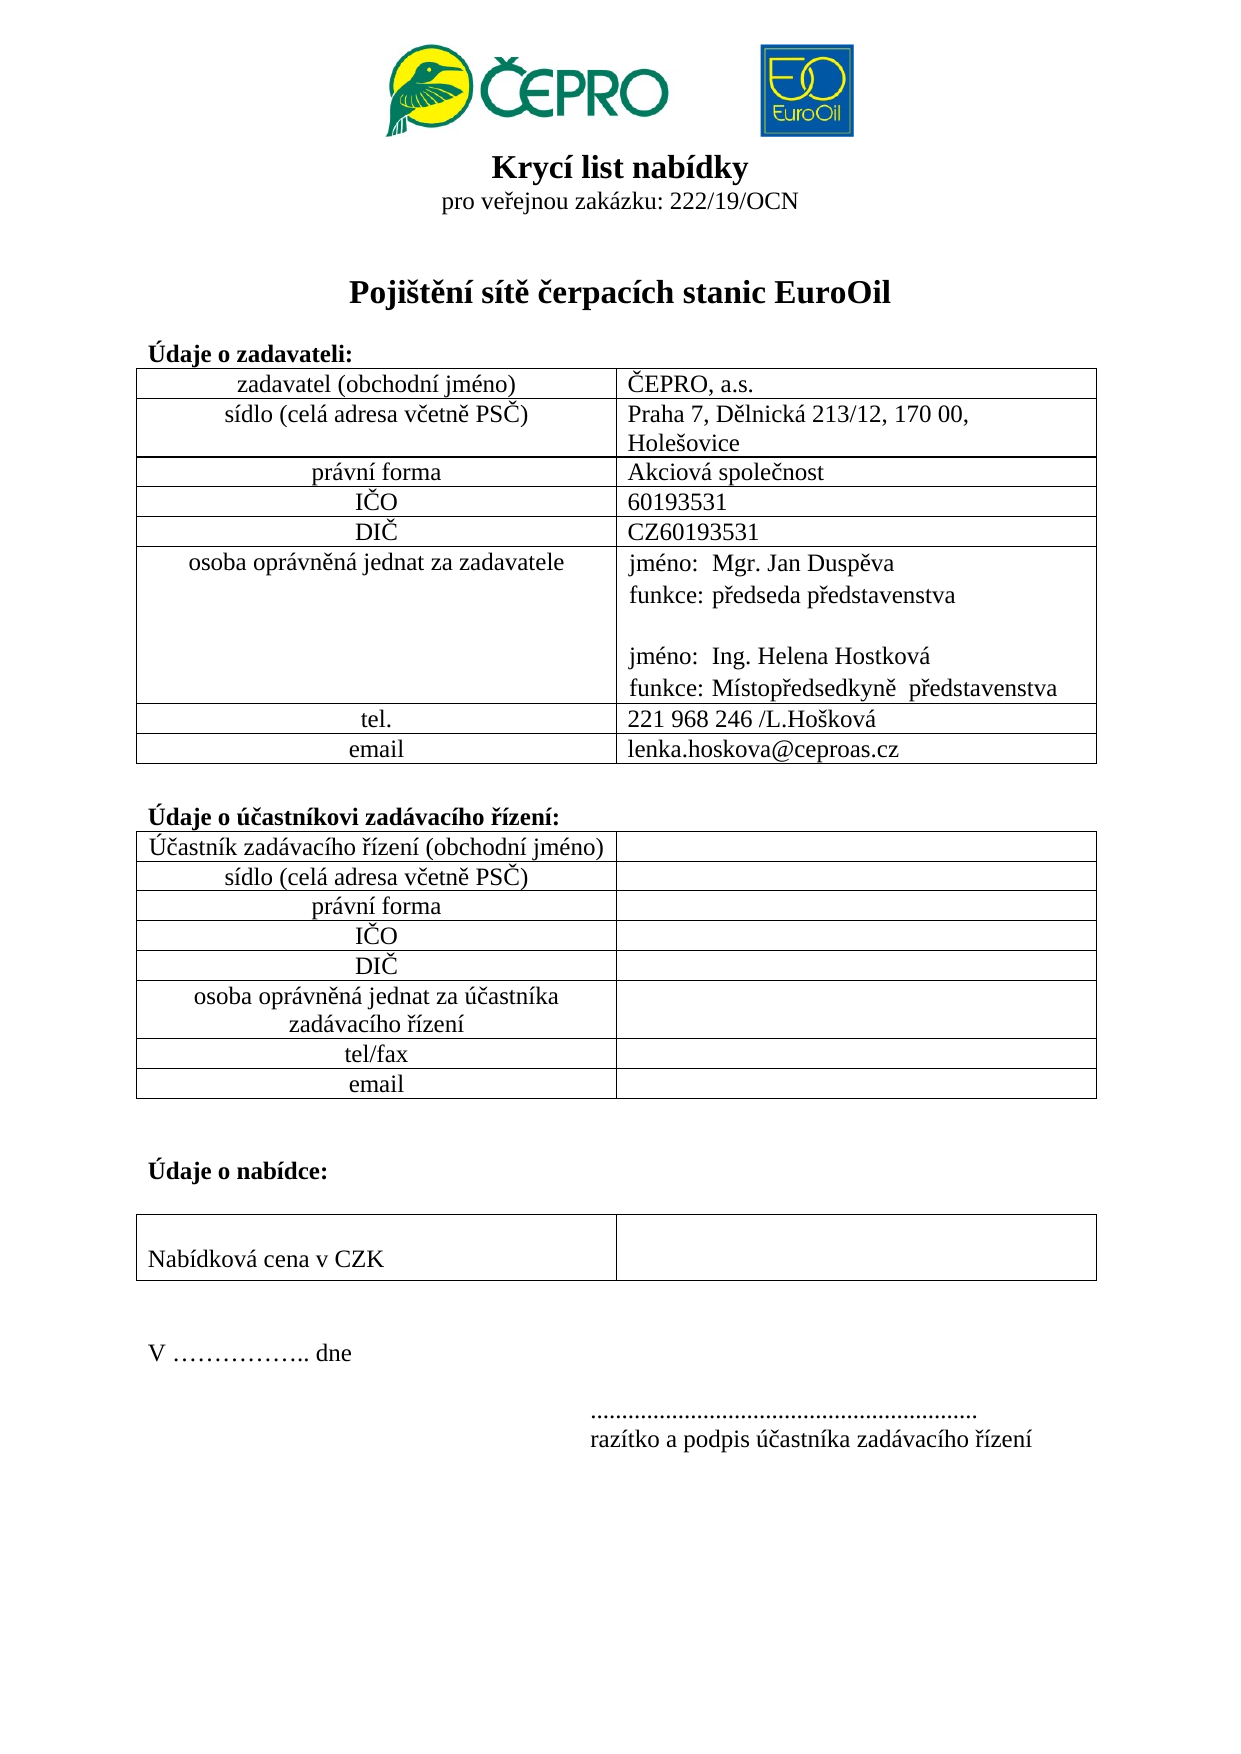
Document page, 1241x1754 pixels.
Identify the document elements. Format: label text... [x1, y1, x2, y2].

table_cell [617, 547, 1096, 703]
text Krycí list nabídky [148, 148, 1093, 186]
text Údaje o nabídce: [148, 1156, 1093, 1185]
table_cell [617, 891, 1096, 920]
table_cell [617, 951, 1096, 980]
text Pojištění sítě čerpacích stanic EuroOil [148, 272, 1093, 311]
table_header Nabídková cena v CZK [137, 1215, 616, 1279]
table_cell CZ60193531 [617, 517, 1096, 546]
table_cell tel. [137, 704, 616, 733]
table_cell IČO [137, 487, 616, 516]
table_cell IČO [137, 921, 616, 950]
text Údaje o zadavateli: [148, 339, 1093, 368]
table_cell osoba oprávněná jednat za účastníka zadávacího řízení [137, 981, 616, 1038]
table_cell email [137, 734, 616, 763]
text V …………….. dne [148, 1338, 1093, 1367]
table_cell email [137, 1069, 616, 1098]
table_header [617, 1215, 1096, 1279]
table_cell DIČ [137, 951, 616, 980]
table_header ČEPRO, a.s. [617, 369, 1096, 398]
table_cell [617, 981, 1096, 1038]
table_cell právní forma [137, 891, 616, 920]
table_header zadavatel (obchodní jméno) [137, 369, 616, 398]
table_cell právní forma [137, 458, 616, 486]
table_cell [617, 1069, 1096, 1098]
table_cell 221 968 246 /L.Hošková [617, 704, 1096, 733]
table_cell [617, 921, 1096, 950]
table_cell Akciová společnost [617, 458, 1096, 486]
text pro veřejnou zakázku: 222/19/OCN [148, 186, 1093, 215]
table_cell tel/fax [137, 1039, 616, 1068]
table_cell Praha 7, Dělnická 213/12, 170 00, Holešovice [617, 399, 1096, 456]
table_header [617, 832, 1096, 861]
table_cell sídlo (celá adresa včetně PSČ) [137, 399, 616, 456]
table_header Účastník zadávacího řízení (obchodní jméno) [137, 832, 616, 861]
picture [385, 44, 854, 137]
text razítko a podpis účastníka zadávacího řízení [148, 1424, 1093, 1453]
table_cell lenka.hoskova@ceproas.cz [617, 734, 1096, 763]
table_cell sídlo (celá adresa včetně PSČ) [137, 862, 616, 890]
text Údaje o účastníkovi zadávacího řízení: [148, 802, 1093, 831]
table_cell 60193531 [617, 487, 1096, 516]
text .............................................................. [148, 1396, 1093, 1424]
table_cell DIČ [137, 517, 616, 546]
table_cell [617, 1039, 1096, 1068]
table_cell osoba oprávněná jednat za zadavatele [137, 547, 616, 703]
table_cell [617, 862, 1096, 890]
